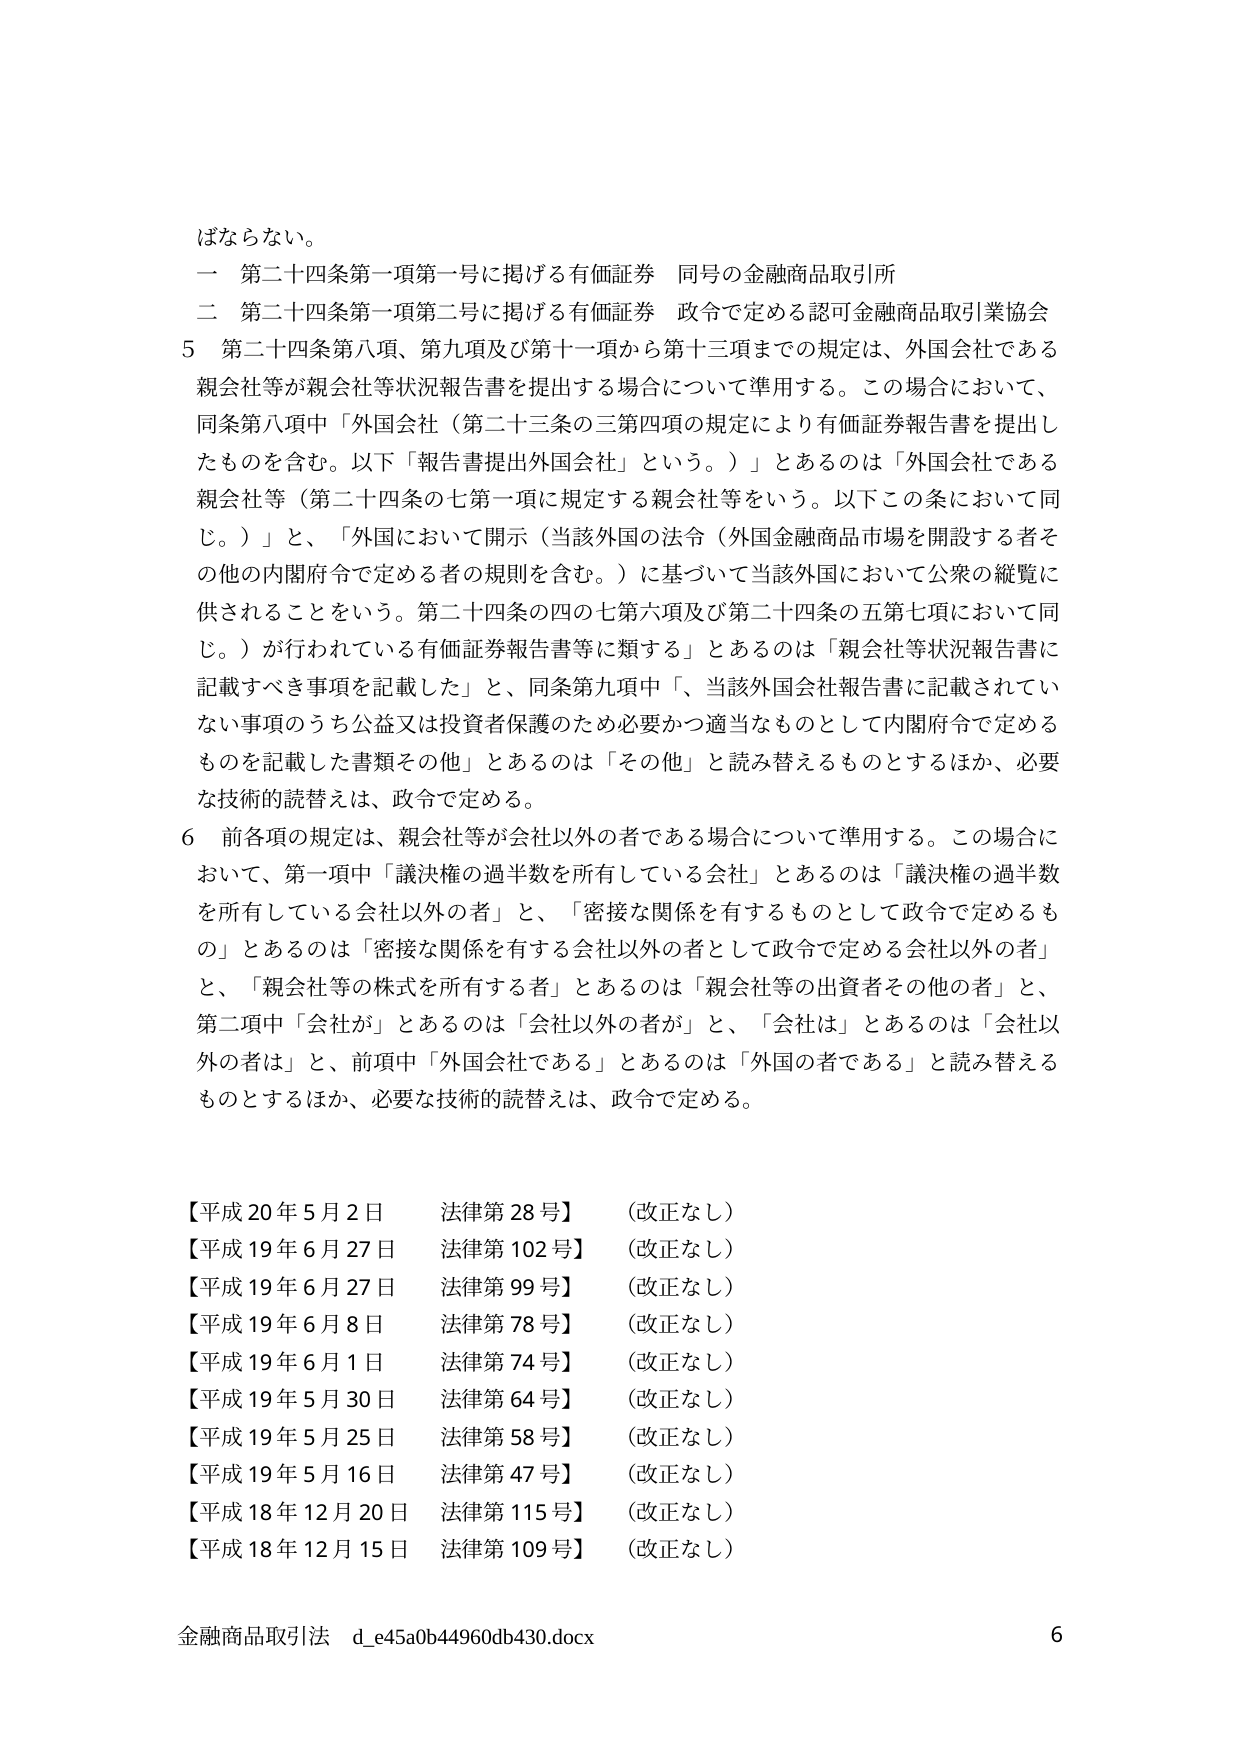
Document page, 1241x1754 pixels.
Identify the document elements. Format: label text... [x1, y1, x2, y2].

text ５ 第二十四条第八項、第九項及び第十一項から第十三項までの規定は、外国会社である親会社等が親会社等状況報告書を提出する場合について準用する。この場合において、同条第八項中「外国会社（第二十三条の三第四項の規定により有価証券報告書を提出したものを含む。以下「報告書提出外国会社」という。）」とあるのは「外国会社である親会社等（第二十四条の七第一項に規定する親会社等をいう。以下この条において同じ。）」と、「外国において開示（当該外国の法令（外国金融商品市場を開設する者その他の内閣府令で定める者の規則を含む。）に基づいて当該外国において公衆の縦覧に供されることをいう。第二十四条の四の七第六項及び第二十四条の五第七項において同じ。）が行われている有価証券報告書等に類する」とあるのは「親会社等状況報告書に記載すべき事項を記載した」と、同条第九項中「、当該外国会社報告書に記載されていない事項のうち公益又は投資者保護のため必要かつ適当なものとして内閣府令で定めるものを記載した書類その他」とあるのは「その他」と読み替えるものとするほか、必要な技術的読替えは、政令で定める。 [177, 329, 1063, 817]
text 【平成20年5月2日 法律第28号】 （改正なし） [177, 1192, 1063, 1229]
text 一 第二十四条第一項第一号に掲げる有価証券 同号の金融商品取引所 [196, 254, 1063, 292]
text 【平成18年12月20日 法律第115号】 （改正なし） [177, 1492, 1063, 1529]
text 【平成18年12月15日 法律第109号】 （改正なし） [177, 1529, 1063, 1567]
text 【平成19年6月1日 法律第74号】 （改正なし） [177, 1342, 1063, 1379]
text 【平成19年5月30日 法律第64号】 （改正なし） [177, 1379, 1063, 1417]
text 二 第二十四条第一項第二号に掲げる有価証券 政令で定める認可金融商品取引業協会 [196, 292, 1063, 329]
text 【平成19年5月25日 法律第58号】 （改正なし） [177, 1417, 1063, 1454]
text 【平成19年6月27日 法律第99号】 （改正なし） [177, 1267, 1063, 1304]
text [177, 217, 1063, 254]
text ６ 前各項の規定は、親会社等が会社以外の者である場合について準用する。この場合において、第一項中「議決権の過半数を所有している会社」とあるのは「議決権の過半数を所有している会社以外の者」と、「密接な関係を有するものとして政令で定めるもの」とあるのは「密接な関係を有する会社以外の者として政令で定める会社以外の者」と、「親会社等の株式を所有する者」とあるのは「親会社等の出資者その他の者」と、第二項中「会社が」とあるのは「会社以外の者が」と、「会社は」とあるのは「会社以外の者は」と、前項中「外国会社である」とあるのは「外国の者である」と読み替えるものとするほか、必要な技術的読替えは、政令で定める。 [177, 817, 1063, 1117]
text 【平成19年5月16日 法律第47号】 （改正なし） [177, 1454, 1063, 1492]
text 【平成19年6月27日 法律第102号】 （改正なし） [177, 1229, 1063, 1267]
text 【平成19年6月8日 法律第78号】 （改正なし） [177, 1304, 1063, 1342]
